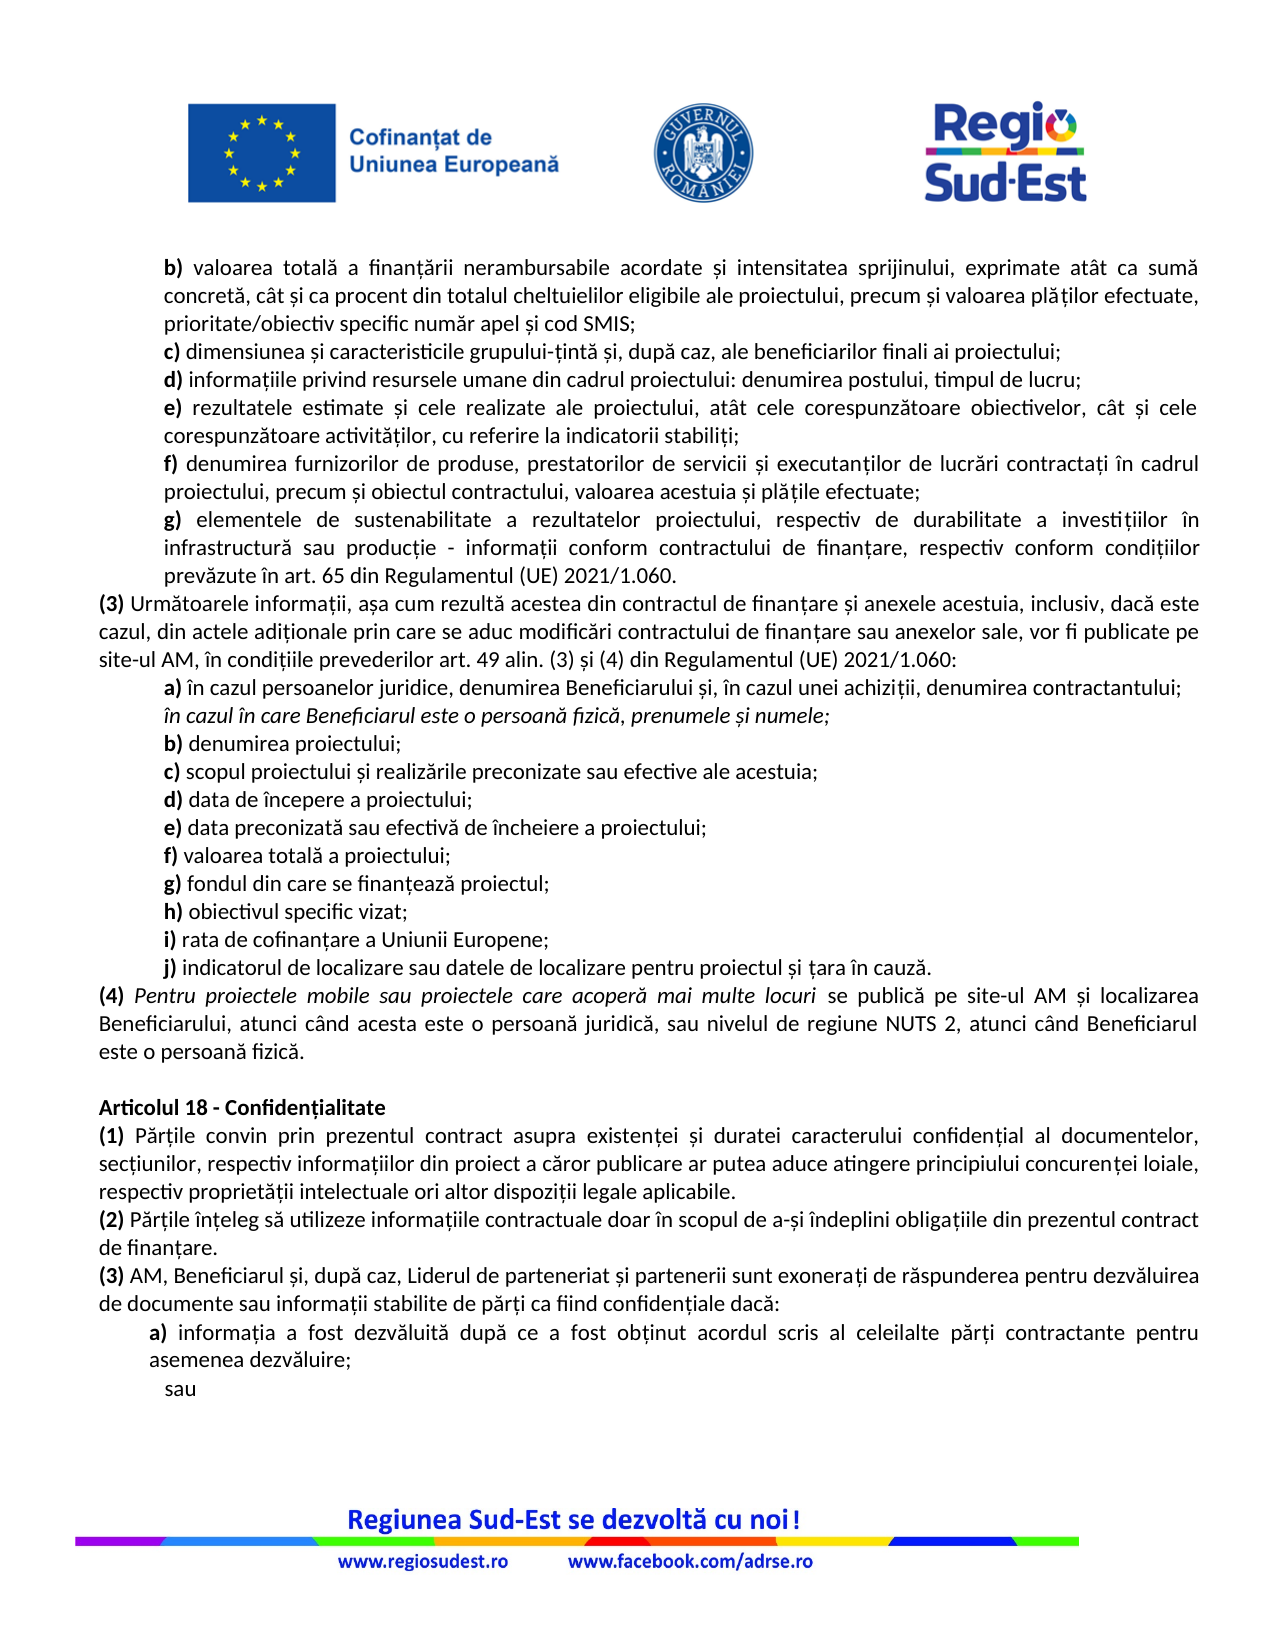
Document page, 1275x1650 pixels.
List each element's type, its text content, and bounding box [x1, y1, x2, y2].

text f) valoarea totală a proiectului; [164, 841, 1200, 869]
text d) informaţiile privind resursele umane din cadrul proiectului: denumirea postului, timpul de lucru; [164, 365, 1200, 393]
text j) indicatorul de localizare sau datele de localizare pentru proiectul şi ţara în cauză. [164, 953, 1200, 981]
picture [75, 1508, 1079, 1577]
text în cazul în care Beneficiarul este o persoană fizică, prenumele şi numele; [164, 701, 1200, 729]
text (3) AM, Beneficiarul şi, după caz, Liderul de parteneriat şi partenerii sunt exoneraţi de răspunderea pentru dezvăluirea de documente sau informaţii stabilite de părţi ca fiind confidenţiale dacă: [98, 1262, 1200, 1318]
text f) denumirea furnizorilor de produse, prestatorilor de servicii şi executanţilor de lucrări contractaţi în cadrul proiectului, precum şi obiectul contractului, valoarea acestuia şi plăţile efectuate; [164, 449, 1200, 505]
text a) în cazul persoanelor juridice, denumirea Beneficiarului şi, în cazul unei achiziţii, denumirea contractantului; [164, 673, 1200, 701]
text d) data de începere a proiectului; [164, 785, 1200, 813]
text (3) Următoarele informaţii, aşa cum rezultă acestea din contractul de finanţare şi anexele acestuia, inclusiv, dacă este cazul, din actele adiţionale prin care se aduc modificări contractului de finanţare sau anexelor sale, vor fi publicate pe site-ul AM, în condiţiile prevederilor art. 49 alin. (3) şi (4) din Regulamentul (UE) 2021/1.060: [98, 589, 1200, 673]
text e) data preconizată sau efectivă de încheiere a proiectului; [164, 813, 1200, 841]
text b) valoarea totală a finanţării nerambursabile acordate şi intensitatea sprijinului, exprimate atât ca sumă concretă, cât şi ca procent din totalul cheltuielilor eligibile ale proiectului, precum şi valoarea plăţilor efectuate, prioritate/obiectiv specific număr apel şi cod SMIS; [164, 253, 1200, 337]
text Articolul 18 - Confidenţialitate [98, 1093, 1200, 1121]
picture [155, 73, 1120, 225]
text a) informaţia a fost dezvăluită după ce a fost obţinut acordul scris al celeilalte părţi contractante pentru asemenea dezvăluire; [149, 1318, 1200, 1374]
text c) scopul proiectului şi realizările preconizate sau efective ale acestuia; [164, 757, 1200, 785]
text b) denumirea proiectului; [164, 729, 1200, 757]
text g) fondul din care se finanţează proiectul; [164, 869, 1200, 897]
text (2) Părţile înţeleg să utilizeze informaţiile contractuale doar în scopul de a-şi îndeplini obligaţiile din prezentul contract de finanţare. [98, 1206, 1200, 1262]
text h) obiectivul specific vizat; [164, 897, 1200, 925]
text e) rezultatele estimate şi cele realizate ale proiectului, atât cele corespunzătoare obiectivelor, cât şi cele corespunzătoare activităţilor, cu referire la indicatorii stabiliţi; [164, 393, 1200, 449]
text (4) Pentru proiectele mobile sau proiectele care acoperă mai multe locuri se publică pe site-ul AM şi localizarea Beneficiarului, atunci când acesta este o persoană juridică, sau nivelul de regiune NUTS 2, atunci când Beneficiarul este o persoană fizică. [98, 981, 1200, 1065]
text c) dimensiunea şi caracteristicile grupului-ţintă şi, după caz, ale beneficiarilor finali ai proiectului; [164, 337, 1200, 365]
text (1) Părţile convin prin prezentul contract asupra existenţei şi duratei caracterului confidenţial al documentelor, secţiunilor, respectiv informaţiilor din proiect a căror publicare ar putea aduce atingere principiului concurenţei loiale, respectiv proprietăţii intelectuale ori altor dispoziţii legale aplicabile. [98, 1121, 1200, 1206]
text sau [149, 1374, 1200, 1402]
text i) rata de cofinanţare a Uniunii Europene; [164, 925, 1200, 953]
text g) elementele de sustenabilitate a rezultatelor proiectului, respectiv de durabilitate a investiţiilor în infrastructură sau producţie - informaţii conform contractului de finanţare, respectiv conform condiţiilor prevăzute în art. 65 din Regulamentul (UE) 2021/1.060. [164, 505, 1200, 589]
